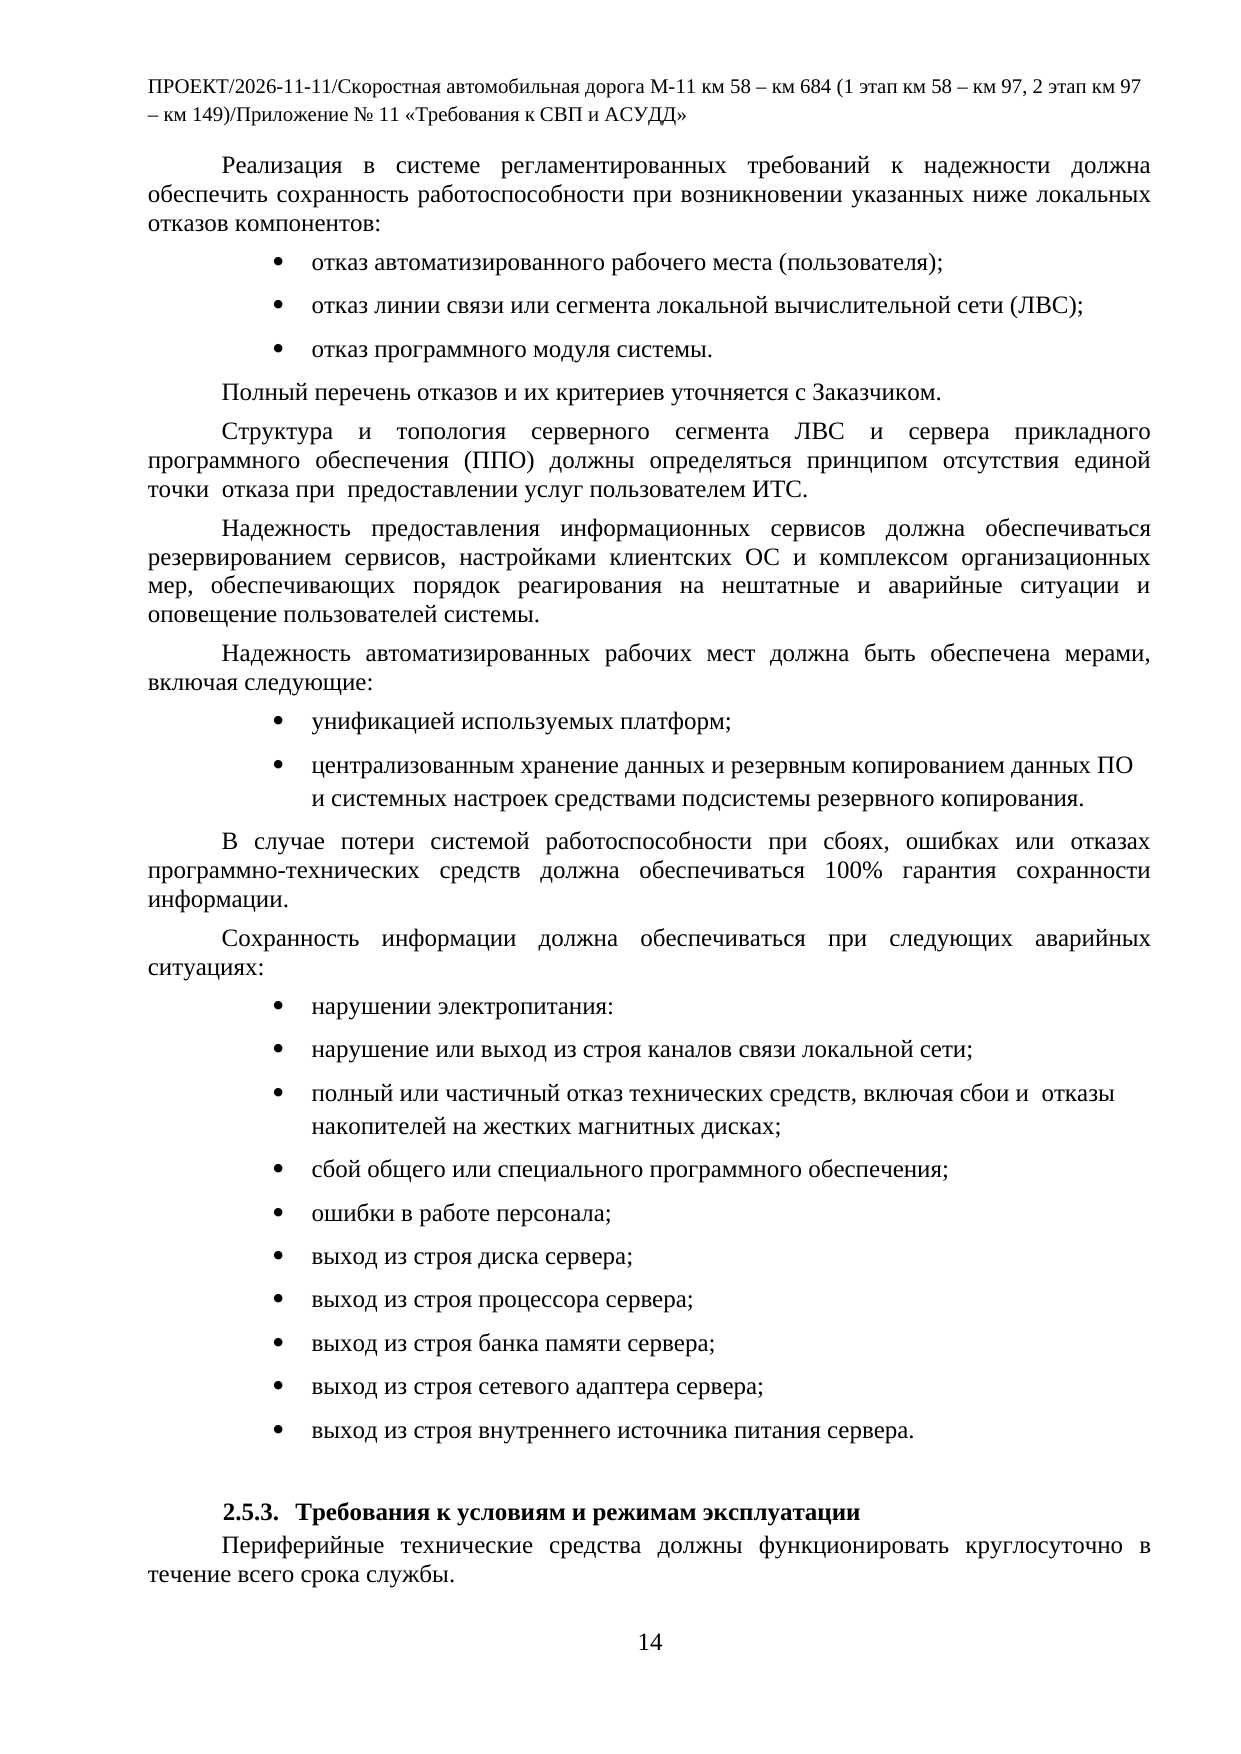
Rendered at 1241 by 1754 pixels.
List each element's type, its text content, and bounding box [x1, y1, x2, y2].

list Требования к условиям и режимам эксплуатации [223, 1497, 1152, 1526]
list отказ программного модуля системы. [274, 334, 1152, 362]
list отказ автоматизированного рабочего места (пользователя); [274, 247, 1152, 276]
text Реализация в системе регламентированных требований к надежности должна обеспечить сохранность работоспособности при возникновении указанных ниже локальных отказов компонентов: [148, 150, 1152, 236]
text Надежность автоматизированных рабочих мест должна быть обеспечена мерами, включая следующие: [148, 638, 1152, 696]
list унификацией используемых платформ; [274, 706, 1152, 735]
text Структура и топология серверного сегмента ЛВС и сервера прикладного программного обеспечения (ППО) должны определяться принципом отсутствия единой точки отказа при предоставлении услуг пользователем ИТС. [148, 416, 1152, 503]
text Сохранность информации должна обеспечиваться при следующих аварийных ситуациях: [148, 923, 1152, 980]
list ошибки в работе персонала; [274, 1198, 1152, 1226]
text Полный перечень отказов и их критериев уточняется с Заказчиком. [148, 377, 1152, 406]
list выход из строя банка памяти сервера; [274, 1328, 1152, 1357]
list отказ линии связи или сегмента локальной вычислительной сети (ЛВС); [274, 290, 1152, 319]
list выход из строя сетевого адаптера сервера; [274, 1371, 1152, 1400]
list выход из строя внутреннего источника питания сервера. [274, 1415, 1152, 1443]
text Периферийные технические средства должны функционировать круглосуточно в течение всего срока службы. [148, 1530, 1152, 1588]
list централизованным хранение данных и резервным копированием данных ПО и системных настроек средствами подсистемы резервного копирования. [274, 750, 1152, 812]
list нарушении электропитания: [274, 991, 1152, 1019]
text Надежность предоставления информационных сервисов должна обеспечиваться резервированием сервисов, настройками клиентских ОС и комплексом организационных мер, обеспечивающих порядок реагирования на нештатные и аварийные ситуации и оповещение пользователей системы. [148, 513, 1152, 628]
list выход из строя диска сервера; [274, 1241, 1152, 1270]
list нарушение или выход из строя каналов связи локальной сети; [274, 1034, 1152, 1063]
list выход из строя процессора сервера; [274, 1284, 1152, 1313]
text В случае потери системой работоспособности при сбоях, ошибках или отказах программно-технических средств должна обеспечиваться 100% гарантия сохранности информации. [148, 826, 1152, 912]
list полный или частичный отказ технических средств, включая сбои и отказы накопителей на жестких магнитных дисках; [274, 1078, 1152, 1139]
list сбой общего или специального программного обеспечения; [274, 1154, 1152, 1183]
